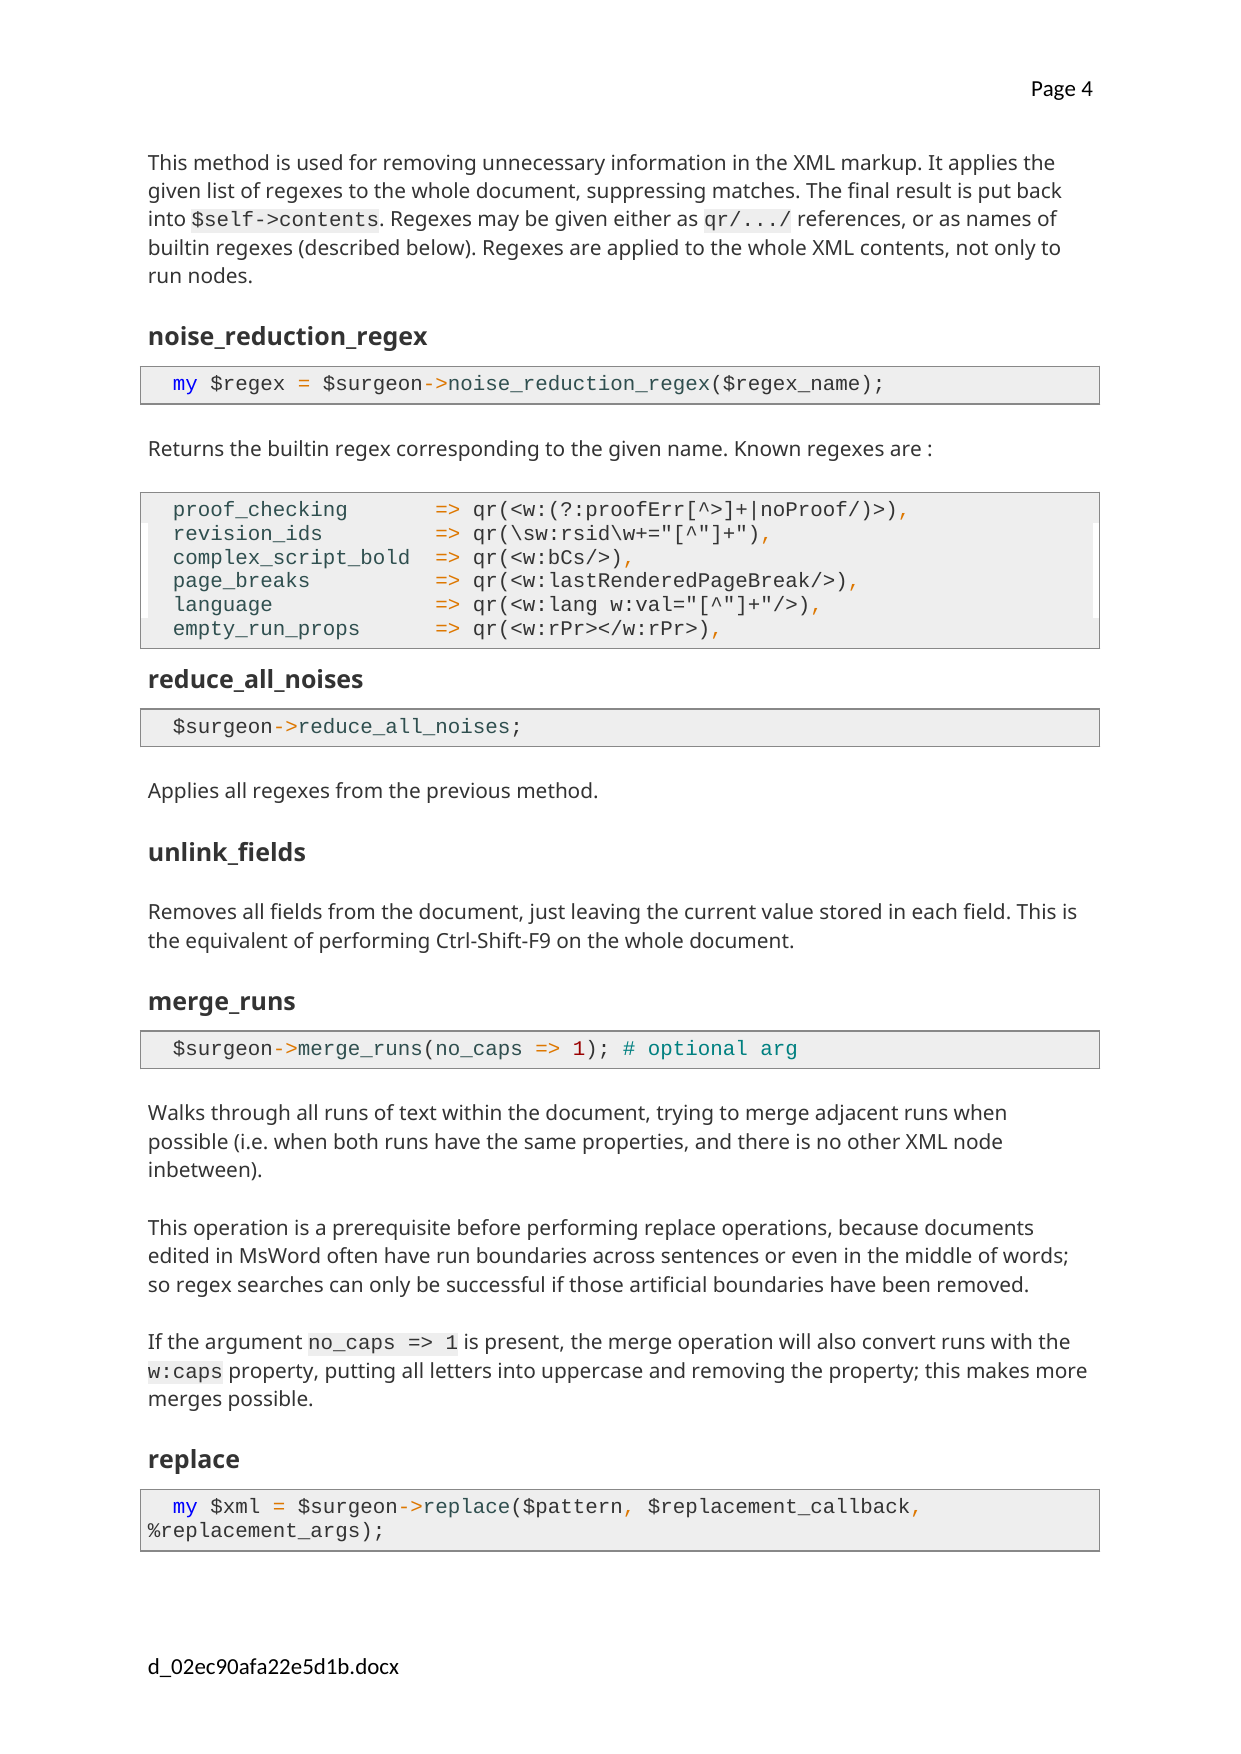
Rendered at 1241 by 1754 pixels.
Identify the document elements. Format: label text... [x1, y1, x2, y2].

text unlink_fields [148, 834, 1093, 868]
text Walks through all runs of text within the document, trying to merge adjacent runs when possible (i.e. when both runs have the same properties, and there is no other XML node inbetween). [148, 1098, 1093, 1184]
text This operation is a prerequisite before performing replace operations, because documents edited in MsWord often have run boundaries across sentences or even in the middle of words; so regex searches can only be successful if those artificial boundaries have been removed. [148, 1213, 1093, 1298]
text Applies all regexes from the previous method. [148, 777, 1093, 805]
text page_breaks => qr(<w:lastRenderedPageBreak/>), [148, 570, 1093, 594]
text language => qr(<w:lang w:val="[^"]+"/>), [148, 594, 1093, 610]
text revision_ids => qr(\sw:rsid\w+="[^"]+"), [148, 523, 1093, 547]
text merge_runs [148, 983, 1093, 1018]
text reduce_all_noises [148, 662, 1093, 696]
text This method is used for removing unnecessary information in the XML markup. It applies the given list of regexes to the whole document, suppressing matches. The final result is put back into $self->contents. Regexes may be given either as qr/.../ references, or as names of builtin regexes (described below). Regexes are applied to the whole XML contents, not only to run nodes. [148, 148, 1093, 290]
text my $regex = $surgeon->noise_reduction_regex($regex_name); [141, 367, 1099, 403]
text Returns the builtin regex corresponding to the given name. Known regexes are : [148, 434, 1093, 462]
text empty_run_props => qr(<w:rPr></w:rPr>), [141, 610, 1099, 648]
text If the argument no_caps => 1 is present, the merge operation will also convert runs with the w:caps property, putting all letters into uppercase and removing the property; this makes more merges possible. [148, 1327, 1093, 1413]
text $surgeon->reduce_all_noises; [141, 710, 1099, 746]
text Removes all fields from the document, just leaving the current value stored in each field. This is the equivalent of performing Ctrl-Shift-F9 on the whole document. [148, 897, 1093, 954]
text my $xml = $surgeon->replace($pattern, $replacement_callback, %replacement_args); [141, 1490, 1099, 1550]
text $surgeon->merge_runs(no_caps => 1); # optional arg [141, 1032, 1099, 1068]
text proof_checking => qr(<w:(?:proofErr[^>]+|noProof/)>), [141, 493, 1099, 523]
text replace [148, 1442, 1093, 1476]
text noise_reduction_regex [148, 319, 1093, 353]
text complex_script_bold => qr(<w:bCs/>), [148, 547, 1093, 570]
